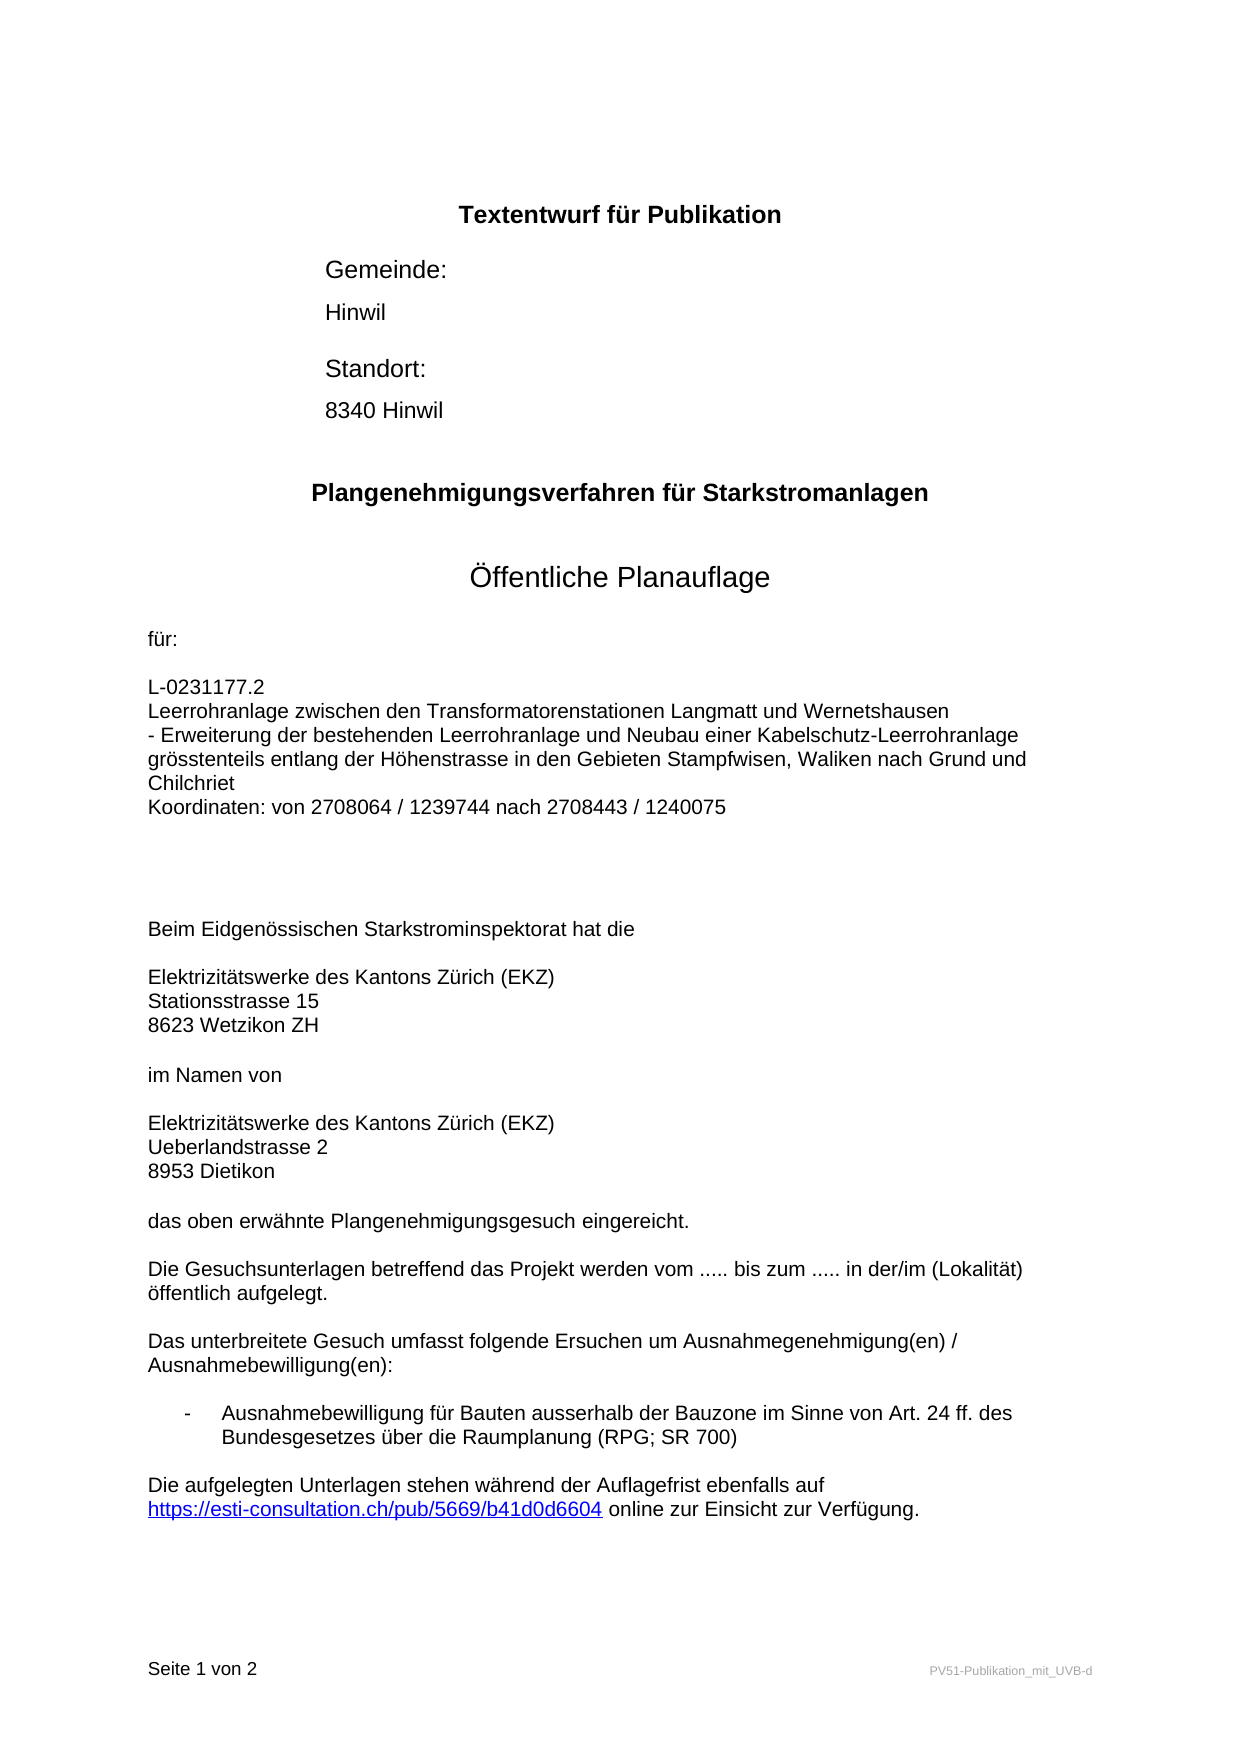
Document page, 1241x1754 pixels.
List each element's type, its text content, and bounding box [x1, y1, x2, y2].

text Beim Eidgenössischen Starkstrominspektorat hat die [148, 917, 1093, 941]
text Das unterbreitete Gesuch umfasst folgende Ersuchen um Ausnahmegenehmigung(en) / Ausnahmebewilligung(en): [148, 1329, 1093, 1377]
text L-0231177.2 [148, 675, 1093, 699]
text Die aufgelegten Unterlagen stehen während der Auflagefrist ebenfalls auf https://esti-consultation.ch/pub/5669/b41d0d6604 online zur Einsicht zur Verfügung. [148, 1472, 1093, 1520]
text Öffentliche Planauflage [148, 560, 1093, 593]
text Die Gesuchsunterlagen betreffend das Projekt werden vom ..... bis zum ..... in der/im (Lokalität) öffentlich aufgelegt. [148, 1257, 1093, 1305]
text 8623 Wetzikon ZH [148, 1012, 1093, 1063]
text Ueberlandstrasse 2 [148, 1135, 1093, 1159]
text im Namen von [148, 1063, 1093, 1087]
text Hinwil [325, 298, 1093, 325]
text Elektrizitätswerke des Kantons Zürich (EKZ) [148, 964, 1093, 988]
text 8953 Dietikon [148, 1159, 1093, 1209]
text Stationsstrasse 15 [148, 988, 1093, 1012]
text Leerrohranlage zwischen den Transformatorenstationen Langmatt und Wernetshausen [148, 699, 1093, 723]
text - Erweiterung der bestehenden Leerrohranlage und Neubau einer Kabelschutz-Leerrohranlage grösstenteils entlang der Höhenstrasse in den Gebieten Stampfwisen, Waliken nach Grund und Chilchriet [148, 723, 1093, 794]
text Textentwurf für Publikation [148, 200, 1093, 229]
text 8340 Hinwil [325, 397, 1093, 423]
list Ausnahmebewilligung für Bauten ausserhalb der Bauzone im Sinne von Art. 24 ff. des Bundesgesetzes über die Raumplanung (RPG; SR 700) [184, 1401, 1093, 1448]
text Plangenehmigungsverfahren für Starkstromanlagen [148, 478, 1093, 507]
text Koordinaten: von 2708064 / 1239744 nach 2708443 / 1240075 [148, 794, 1093, 845]
text : [325, 354, 1093, 382]
text für: [148, 627, 1093, 651]
text : [325, 255, 1093, 284]
text eingereicht. [148, 1209, 1093, 1233]
text Elektrizitätswerke des Kantons Zürich (EKZ) [148, 1111, 1093, 1135]
